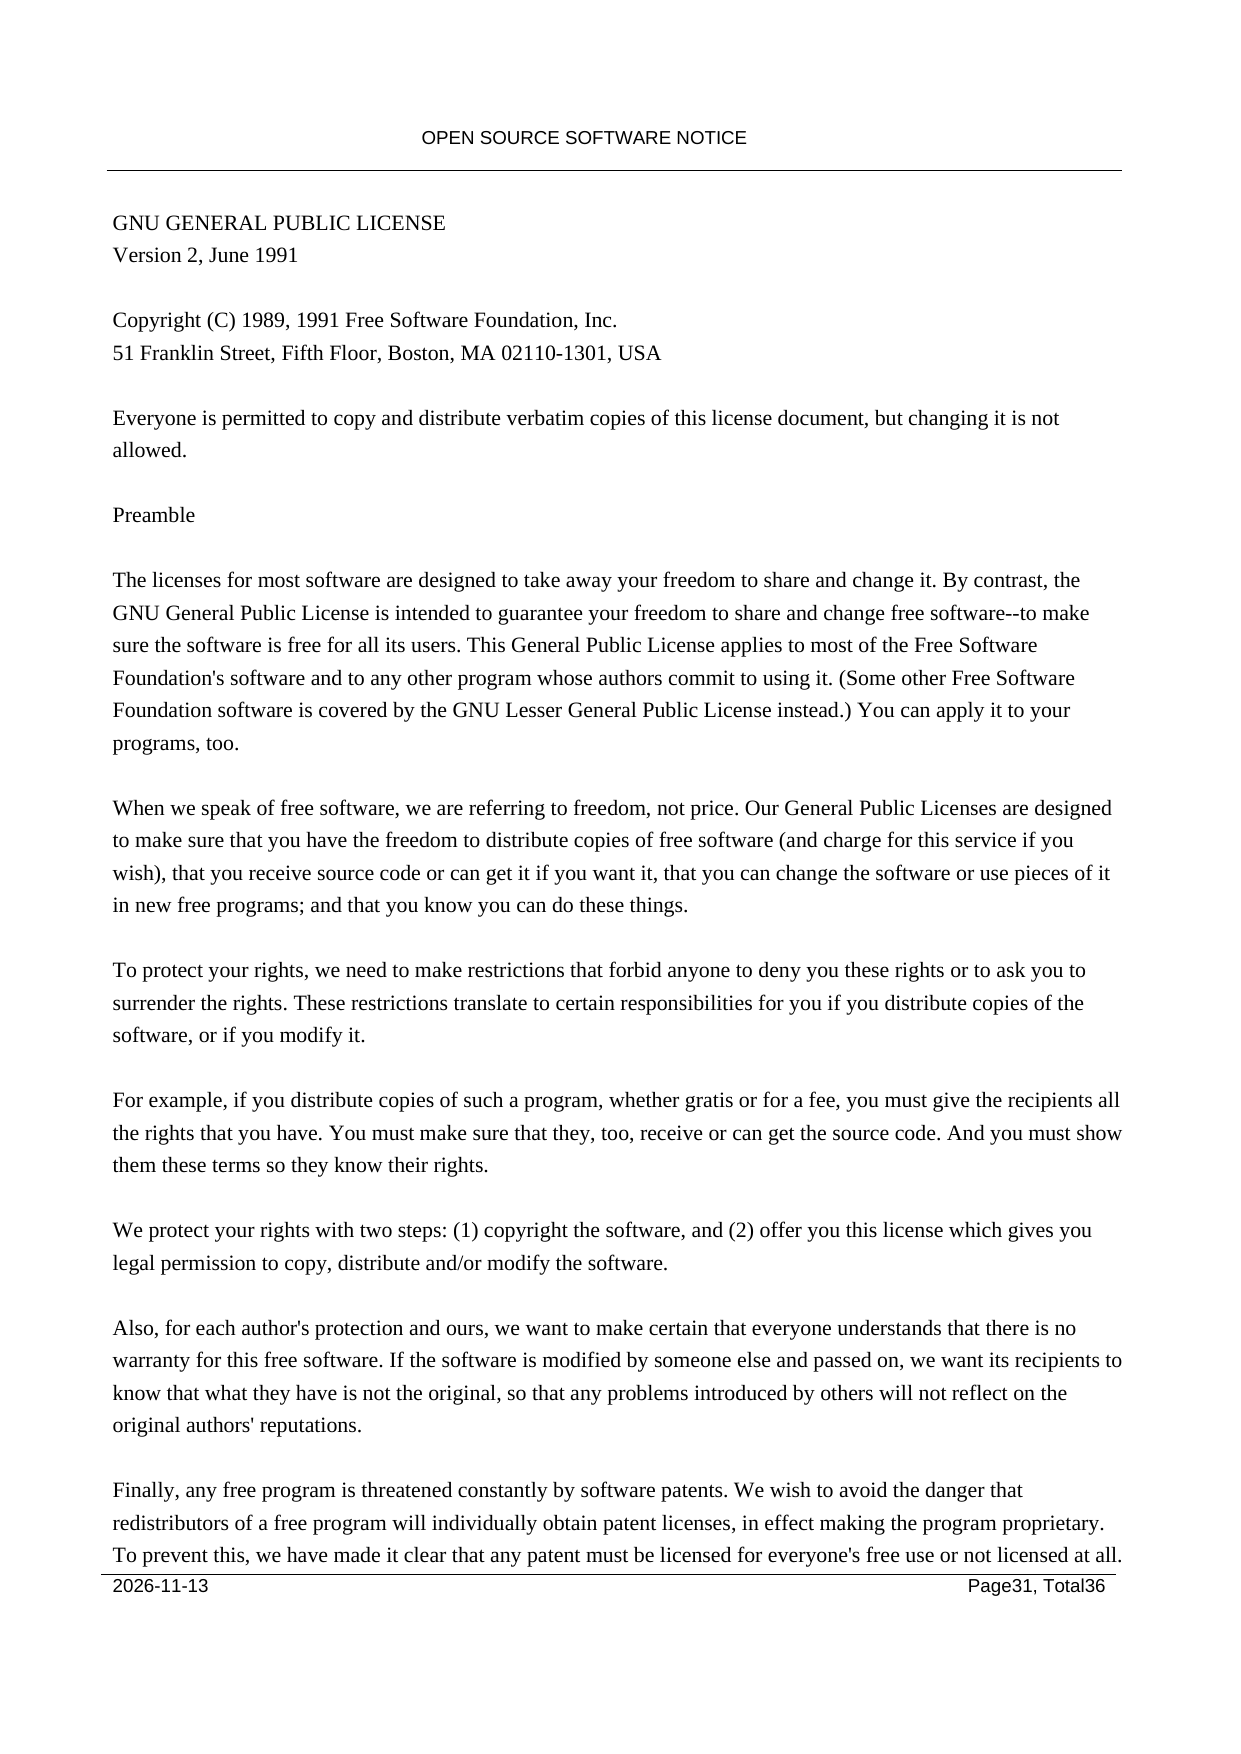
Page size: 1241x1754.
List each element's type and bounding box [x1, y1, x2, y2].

text [112, 206, 1128, 1571]
